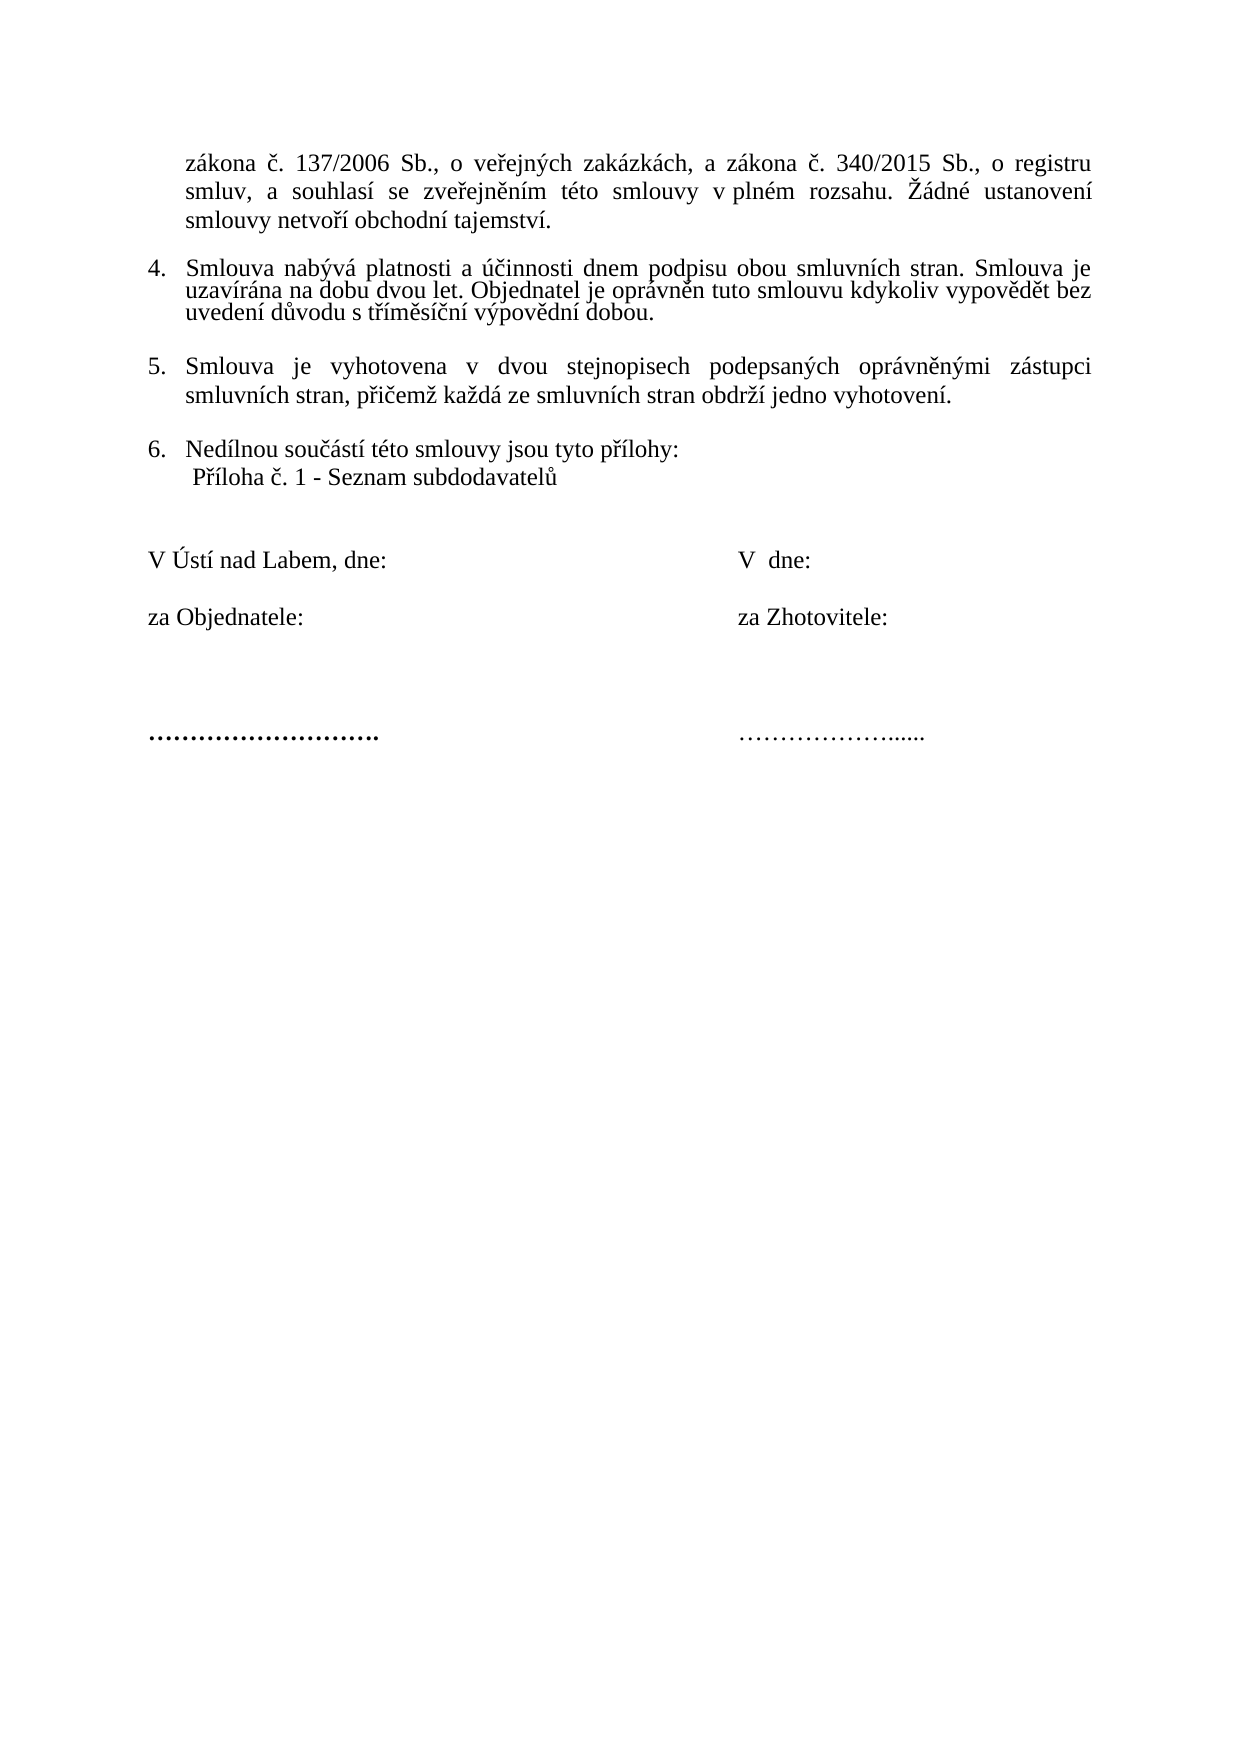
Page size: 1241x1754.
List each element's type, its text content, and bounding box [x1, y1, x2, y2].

list Nedílnou součástí této smlouvy jsou tyto přílohy: [148, 434, 1093, 462]
text za Objednatele: za Zhotovitele: [148, 602, 1093, 631]
list Smlouva je vyhotovena v dvou stejnopisech podepsaných oprávněnými zástupci smluvních stran, přičemž každá ze smluvních stran obdrží jedno vyhotovení. [148, 351, 1093, 409]
text Příloha č. 1 - Seznam subdodavatelů [148, 462, 1093, 491]
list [148, 148, 1093, 234]
text 4. Smlouva nabývá platnosti a účinnosti dnem podpisu obou smluvních stran. Smlouva je uzavírána na dobu dvou let. Objednatel je oprávněn tuto smlouvu kdykoliv vypovědět bez uvedení důvodu s tříměsíční výpovědní dobou. [148, 259, 1093, 326]
text ………………………. ………………...... [148, 717, 1093, 746]
text V Ústí nad Labem, dne: V dne: [148, 545, 1093, 574]
